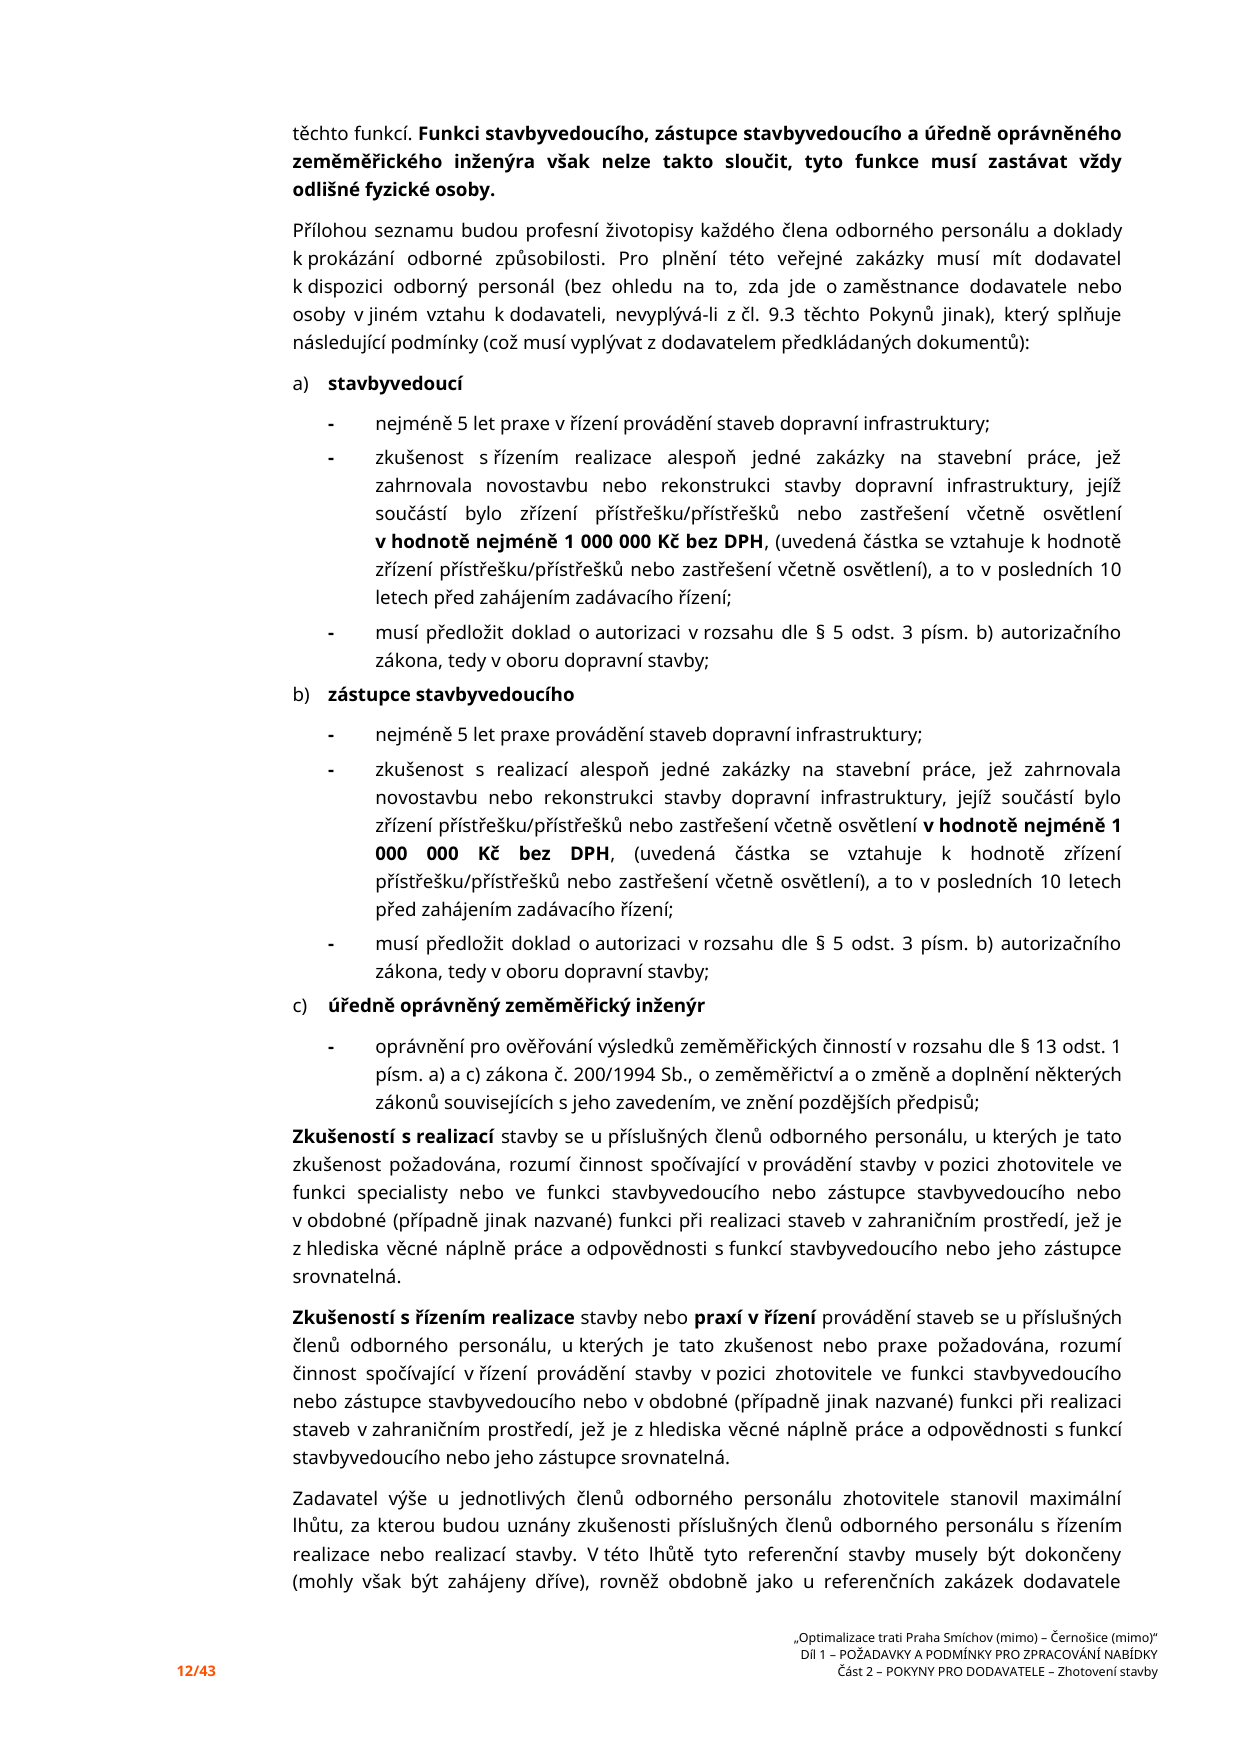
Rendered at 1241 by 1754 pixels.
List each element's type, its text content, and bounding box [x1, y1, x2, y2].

text musí předložit doklad o autorizaci v rozsahu dle § 5 odst. 3 písm. b) autorizačního zákona, tedy v oboru dopravní stavby; [328, 619, 1122, 672]
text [292, 121, 1122, 202]
text oprávnění pro ověřování výsledků zeměměřických činností v rozsahu dle § 13 odst. 1 písm. a) a c) zákona č. 200/1994 Sb., o zeměměřictví a o změně a doplnění některých zákonů souvisejících s jeho zavedením, ve znění pozdějších předpisů; [328, 1033, 1122, 1115]
list stavbyvedoucí [292, 370, 1122, 395]
text Zkušeností s realizací stavby se u příslušných členů odborného personálu, u kterých je tato zkušenost požadována, rozumí činnost spočívající v provádění stavby v pozici zhotovitele ve funkci specialisty nebo ve funkci stavbyvedoucího nebo zástupce stavbyvedoucího nebo v obdobné (případně jinak nazvané) funkci při realizaci staveb v zahraničním prostředí, jež je z hlediska věcné náplně práce a odpovědnosti s funkcí stavbyvedoucího nebo jeho zástupce srovnatelná. [292, 1123, 1122, 1289]
text úředně oprávněný zeměměřický inženýr [292, 993, 1122, 1018]
text zkušenost s realizací alespoň jedné zakázky na stavební práce, jež zahrnovala novostavbu nebo rekonstrukci stavby dopravní infrastruktury, jejíž součástí bylo zřízení přístřešku/přístřešků nebo zastřešení včetně osvětlení v hodnotě nejméně 1 000 000 Kč bez DPH, (uvedená částka se vztahuje k hodnotě zřízení přístřešku/přístřešků nebo zastřešení včetně osvětlení), a to v posledních 10 letech před zahájením zadávacího řízení; [328, 756, 1122, 922]
text nejméně 5 let praxe provádění staveb dopravní infrastruktury; [328, 722, 1122, 747]
text zástupce stavbyvedoucího [292, 681, 1122, 707]
text nejméně 5 let praxe v řízení provádění staveb dopravní infrastruktury; [328, 410, 1122, 436]
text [292, 1485, 1122, 1594]
text musí předložit doklad o autorizaci v rozsahu dle § 5 odst. 3 písm. b) autorizačního zákona, tedy v oboru dopravní stavby; [328, 930, 1122, 984]
text Přílohou seznamu budou profesní životopisy každého člena odborného personálu a doklady k prokázání odborné způsobilosti. Pro plnění této veřejné zakázky musí mít dodavatel k dispozici odborný personál (bez ohledu na to, zda jde o zaměstnance dodavatele nebo osoby v jiném vztahu k dodavateli, nevyplývá-li z čl. 9.3 těchto Pokynů jinak), který splňuje následující podmínky (což musí vyplývat z dodavatelem předkládaných dokumentů): [292, 217, 1122, 355]
text Zkušeností s řízením realizace stavby nebo praxí v řízení provádění staveb se u příslušných členů odborného personálu, u kterých je tato zkušenost nebo praxe požadována, rozumí činnost spočívající v řízení provádění stavby v pozici zhotovitele ve funkci stavbyvedoucího nebo zástupce stavbyvedoucího nebo v obdobné (případně jinak nazvané) funkci při realizaci staveb v zahraničním prostředí, jež je z hlediska věcné náplně práce a odpovědnosti s funkcí stavbyvedoucího nebo jeho zástupce srovnatelná. [292, 1304, 1122, 1470]
text zkušenost s řízením realizace alespoň jedné zakázky na stavební práce, jež zahrnovala novostavbu nebo rekonstrukci stavby dopravní infrastruktury, jejíž součástí bylo zřízení přístřešku/přístřešků nebo zastřešení včetně osvětlení v hodnotě nejméně 1 000 000 Kč bez DPH, (uvedená částka se vztahuje k hodnotě zřízení přístřešku/přístřešků nebo zastřešení včetně osvětlení), a to v posledních 10 letech před zahájením zadávacího řízení; [328, 444, 1122, 610]
